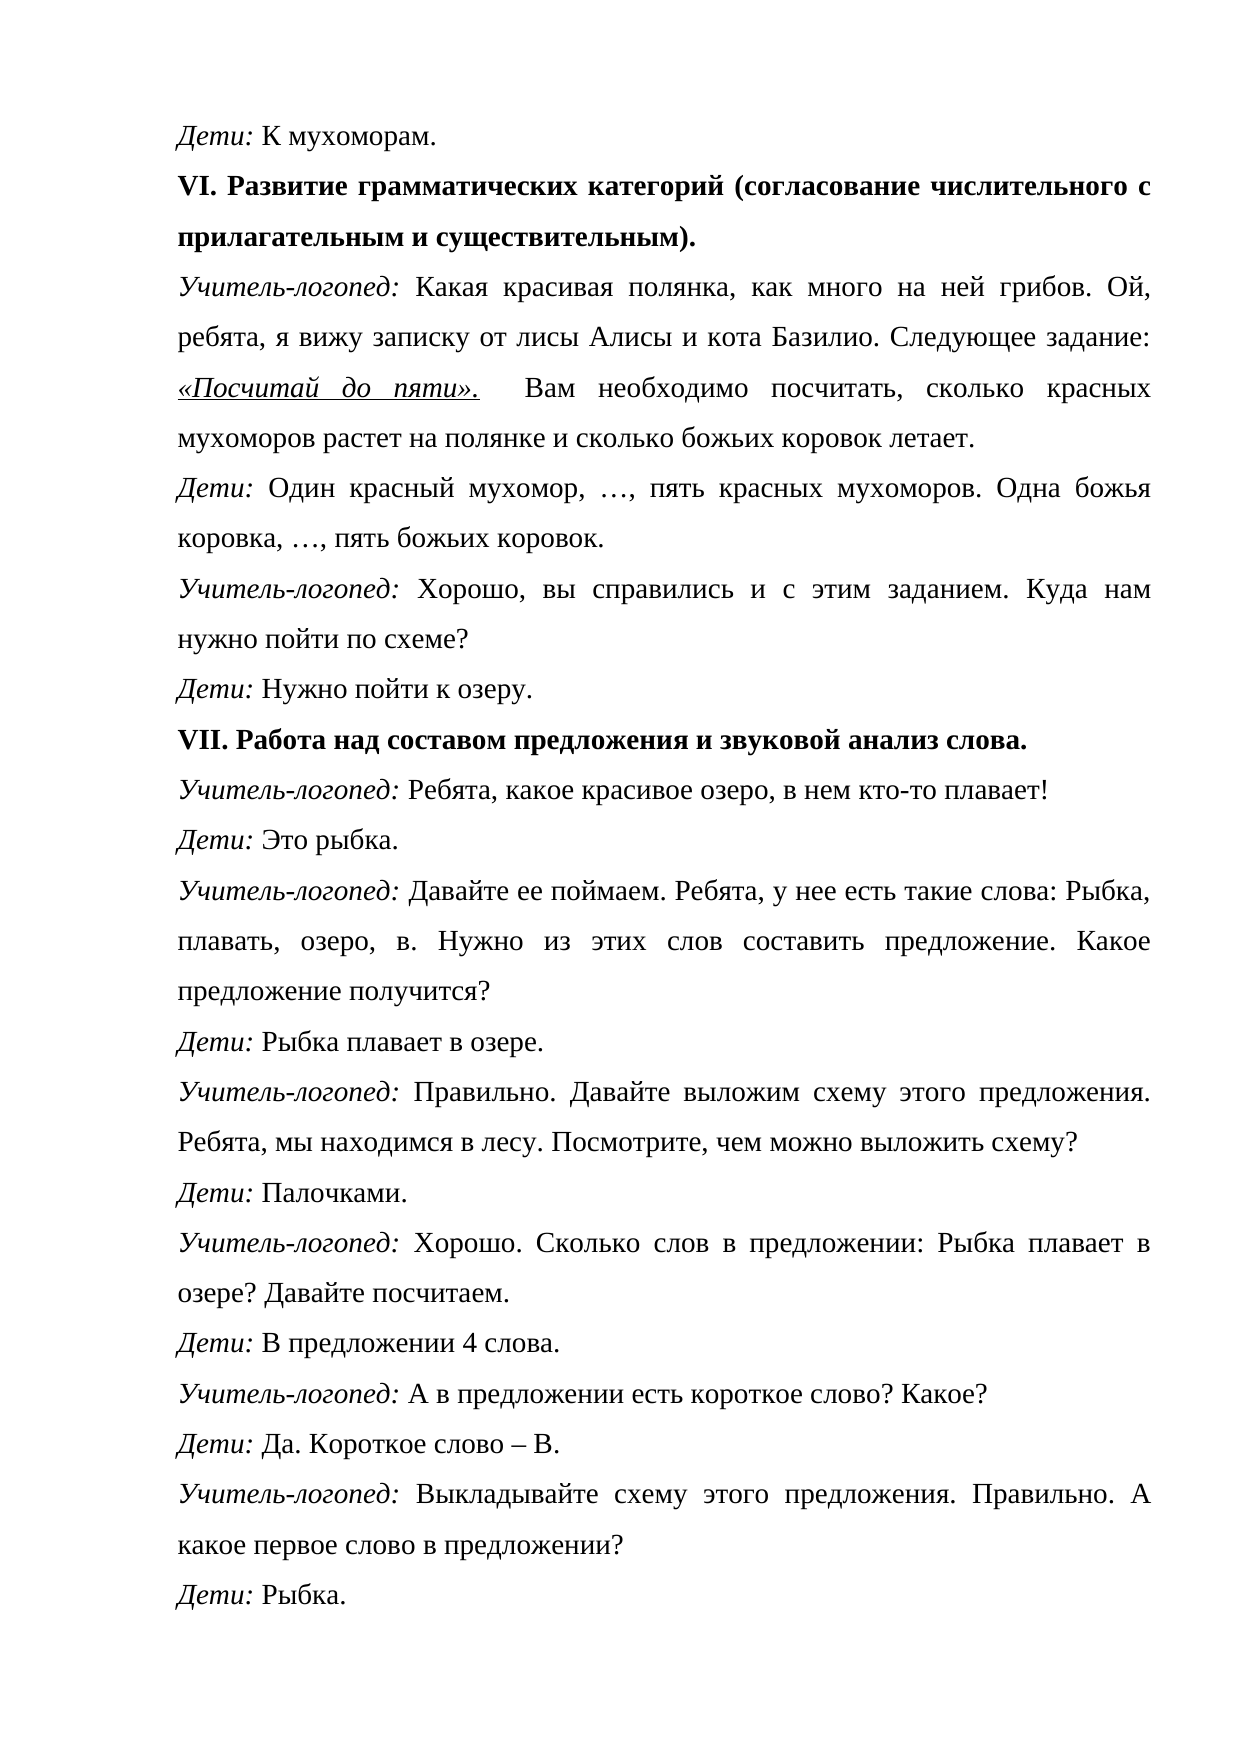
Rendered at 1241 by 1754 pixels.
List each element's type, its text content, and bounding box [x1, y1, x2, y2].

text Дети: Рыбка. [177, 1577, 1152, 1611]
text Дети: В предложении 4 слова. [177, 1326, 1152, 1359]
text Дети: Палочками. [177, 1175, 1152, 1208]
text Учитель-логопед: Правильно. Давайте выложим схему этого предложения. Ребята, мы находимся в лесу. Посмотрите, чем можно выложить схему? [177, 1074, 1152, 1158]
text Учитель-логопед: Хорошо. Сколько слов в предложении: Рыбка плавает в озере? Давайте посчитаем. [177, 1225, 1152, 1309]
text Учитель-логопед: Какая красивая полянка, как много на ней грибов. Ой, ребята, я вижу записку от лисы Алисы и кота Базилио. Следующее задание: «Посчитай до пяти». Вам необходимо посчитать, сколько красных мухоморов растет на полянке и сколько божьих коровок летает. [177, 269, 1152, 453]
text Дети: Нужно пойти к озеру. [177, 672, 1152, 705]
text Учитель-логопед: Выкладывайте схему этого предложения. Правильно. А какое первое слово в предложении? [177, 1477, 1152, 1560]
text Учитель-логопед: Давайте ее поймаем. Ребята, у нее есть такие слова: Рыбка, плавать, озеро, в. Нужно из этих слов составить предложение. Какое предложение получится? [177, 873, 1152, 1007]
text VI. Развитие грамматических категорий (согласование числительного с прилагательным и существительным). [177, 168, 1152, 252]
text VII. Работа над составом предложения и звуковой анализ слова. [177, 722, 1152, 755]
text Дети: К мухоморам. [177, 118, 1152, 152]
text Дети: Один красный мухомор, …, пять красных мухоморов. Одна божья коровка, …, пять божьих коровок. [177, 470, 1152, 554]
text Учитель-логопед: Хорошо, вы справились и с этим заданием. Куда нам нужно пойти по схеме? [177, 571, 1152, 655]
text Дети: Это рыбка. [177, 822, 1152, 856]
text Дети: Рыбка плавает в озере. [177, 1024, 1152, 1057]
text Учитель-логопед: А в предложении есть короткое слово? Какое? [177, 1376, 1152, 1409]
text Учитель-логопед: Ребята, какое красивое озеро, в нем кто-то плавает! [177, 772, 1152, 806]
text Дети: Да. Короткое слово – В. [177, 1426, 1152, 1460]
